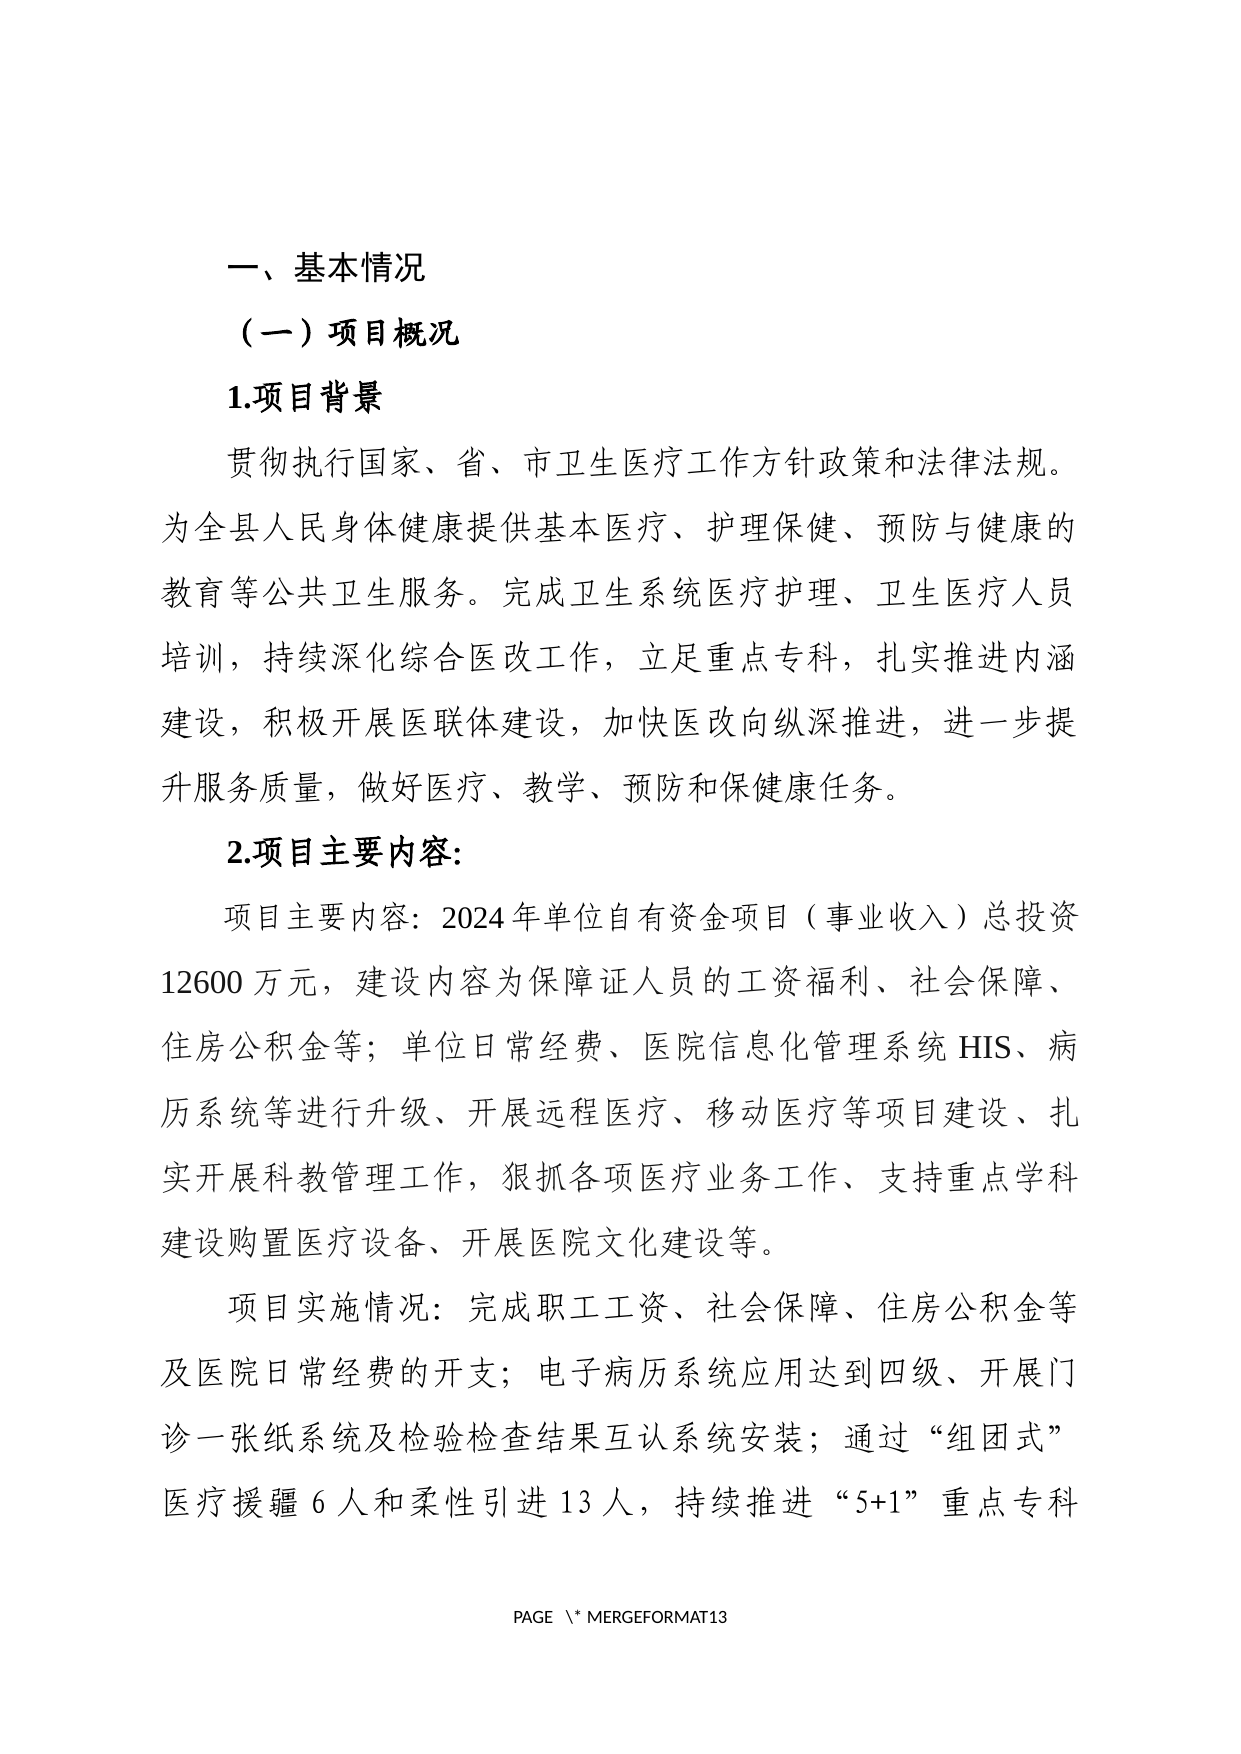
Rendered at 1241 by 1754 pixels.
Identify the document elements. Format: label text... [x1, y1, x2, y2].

text 项目主要内容：2024年单位自有资金项目（事业收入）总投资12600万元，建设内容为保障证人员的工资福利、社会保障、住房公积金等；单位日常经费、医院信息化管理系统HIS、病历系统等进行升级、开展远程医疗、移动医疗等项目建设、扎实开展科教管理工作，狠抓各项医疗业务工作、支持重点学科建设购置医疗设备、开展医院文化建设等。 [159, 883, 1081, 1273]
text 一、基本情况 [159, 233, 1081, 298]
text （一）项目概况 [159, 298, 1081, 363]
title 2.项目主要内容： [159, 818, 1081, 883]
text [159, 1273, 1081, 1533]
list 贯彻执行国家、省、市卫生医疗工作方针政策和法律法规。为全县人民身体健康提供基本医疗、护理保健、预防与健康的教育等公共卫生服务。完成卫生系统医疗护理、卫生医疗人员培训，持续深化综合医改工作，立足重点专科，扎实推进内涵建设，积极开展医联体建设，加快医改向纵深推进，进一步提升服务质量，做好医疗、教学、预防和保健康任务。 [159, 428, 1081, 818]
text 1.项目背景 [159, 363, 1081, 428]
